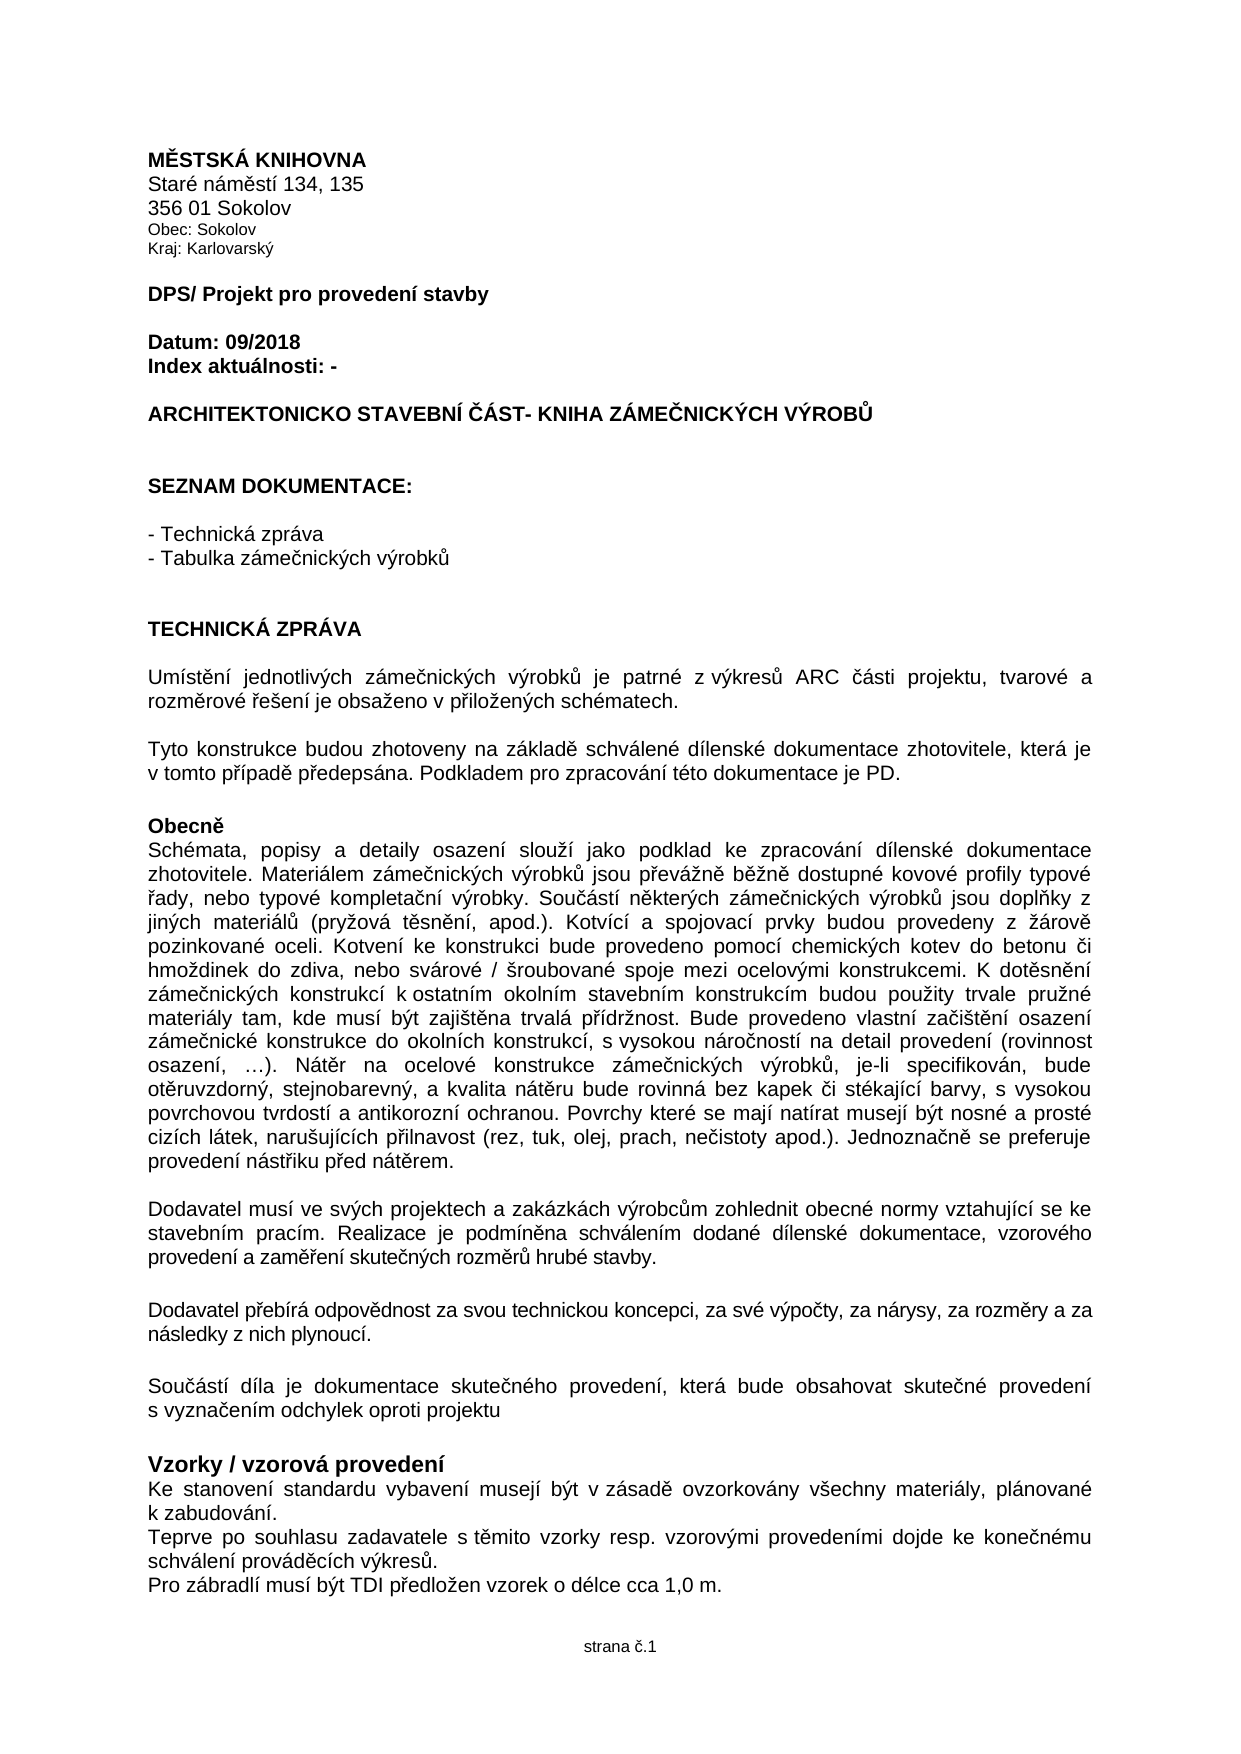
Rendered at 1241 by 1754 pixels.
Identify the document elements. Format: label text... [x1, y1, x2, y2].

text - Technická zpráva [148, 521, 1093, 545]
text Kraj: Karlovarský [148, 239, 1093, 258]
text Datum: 09/2018 [148, 330, 1093, 354]
text Dodavatel musí ve svých projektech a zakázkách výrobcům zohlednit obecné normy vztahující se ke stavebním pracím. Realizace je podmíněna schválením dodané dílenské dokumentace, vzorového provedení a zaměření skutečných rozměrů hrubé stavby. [148, 1197, 1093, 1269]
text Součástí díla je dokumentace skutečného provedení, která bude obsahovat skutečné provedení s vyznačením odchylek oproti projektu [148, 1374, 1093, 1422]
text Ke stanovení standardu vybavení musejí být v zásadě ovzorkovány všechny materiály, plánované k zabudování. [148, 1477, 1093, 1525]
subtitle Vzorky / vzorová provedení [148, 1451, 1093, 1477]
text DPS/ Projekt pro provedení stavby [148, 282, 1101, 306]
text TECHNICKÁ ZPRÁVA [148, 617, 1093, 641]
text Pro zábradlí musí být TDI předložen vzorek o délce cca . [148, 1573, 1093, 1597]
text 356 01 Sokolov [148, 196, 1093, 219]
text Index aktuálnosti: - [148, 354, 1101, 378]
text - Tabulka zámečnických výrobků [148, 545, 1093, 569]
text Teprve po souhlasu zadavatele s těmito vzorky resp. vzorovými provedeními dojde ke konečnému schválení prováděcích výkresů. [148, 1525, 1093, 1573]
text Dodavatel přebírá odpovědnost za svou technickou koncepci, za své výpočty, za nárysy, za rozměry a za následky z nich plynoucí. [148, 1298, 1093, 1346]
text Schémata, popisy a detaily osazení slouží jako podklad ke zpracování dílenské dokumentace zhotovitele. Materiálem zámečnických výrobků jsou převážně běžně dostupné kovové profily typové řady, nebo typové kompletační výrobky. Součástí některých zámečnických výrobků jsou doplňky z jiných materiálů (pryžová těsnění, apod.). Kotvící a spojovací prvky budou provedeny z žárově pozinkované oceli. Kotvení ke konstrukci bude provedeno pomocí chemických kotev do betonu či hmoždinek do zdiva, nebo svárové / šroubované spoje mezi ocelovými konstrukcemi. K dotěsnění zámečnických konstrukcí k ostatním okolním stavebním konstrukcím budou použity trvale pružné materiály tam, kde musí být zajištěna trvalá přídržnost. Bude provedeno vlastní začištění osazení zámečnické konstrukce do okolních konstrukcí, s vysokou náročností na detail provedení (rovinnost osazení, …). Nátěr na ocelové konstrukce zámečnických výrobků, je-li specifikován, bude otěruvzdorný, stejnobarevný, a kvalita nátěru bude rovinná bez kapek či stékající barvy, s vysokou povrchovou tvrdostí a antikorozní ochranou. Povrchy které se mají natírat musejí být nosné a prosté cizích látek, narušujících přilnavost (rez, tuk, olej, prach, nečistoty apod.). Jednoznačně se preferuje provedení nástřiku před nátěrem. [148, 838, 1093, 1173]
text ARCHITEKTONICKO STAVEBNÍ ČÁST- KNIHA ZÁMEČNICKÝCH VÝROBŮ [148, 402, 1093, 426]
text Obec: Sokolov [148, 219, 1093, 239]
text Staré náměstí 134, 135 [148, 172, 1093, 196]
text Obecně [148, 814, 1093, 838]
text Tyto konstrukce budou zhotoveny na základě schválené dílenské dokumentace zhotovitele, která je v tomto případě předepsána. Podkladem pro zpracování této dokumentace je PD. [148, 737, 1093, 785]
text MĚSTSKÁ KNIHOVNA [148, 148, 1101, 172]
text SEZNAM DOKUMENTACE: [148, 473, 1093, 497]
text Umístění jednotlivých zámečnických výrobků je patrné z výkresů ARC části projektu, tvarové a rozměrové řešení je obsaženo v přiložených schématech. [148, 665, 1093, 713]
